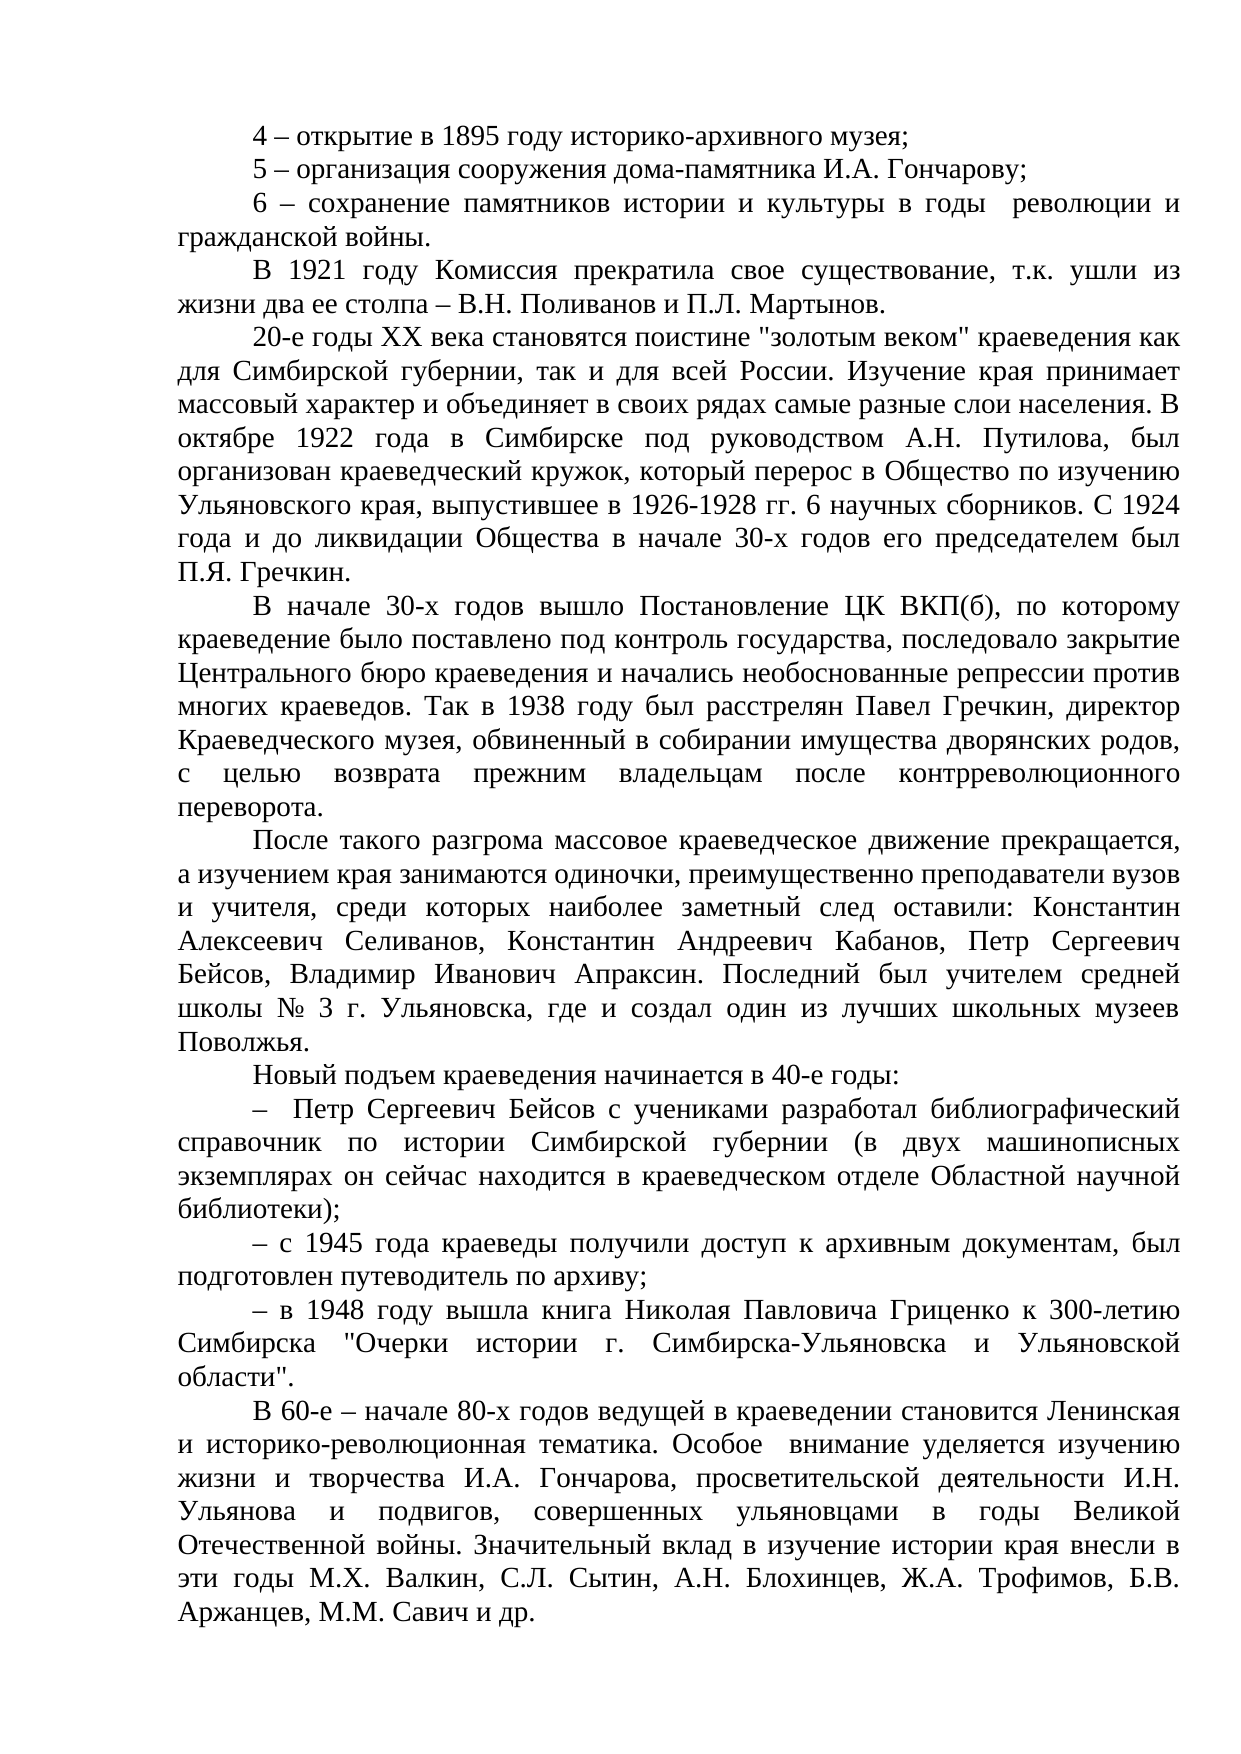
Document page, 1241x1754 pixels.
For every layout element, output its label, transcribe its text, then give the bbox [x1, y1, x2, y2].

text 20-е годы XX века становятся поистине "золотым веком" краеведения как для Симбирской губернии, так и для всей России. Изучение края принимает массовый характер и объединяет в своих рядах самые разные слои населения. В октябре 1922 года в Симбирске под руководством А.Н. Путилова, был организован краеведческий кружок, который перерос в Общество по изучению Ульяновского края, выпустившее в 1926-1928 гг. 6 научных сборников. С 1924 года и до ликвидации Общества в начале 30-х годов его председателем был П.Я. Гречкин. [177, 319, 1181, 588]
text В 60-е – начале 80-х годов ведущей в краеведении становится Ленинская и историко-революционная тематика. Особое внимание уделяется изучению жизни и творчества И.А. Гончарова, просветительской деятельности И.Н. Ульянова и подвигов, совершенных ульяновцами в годы Великой Отечественной войны. Значительный вклад в изучение истории края внесли в эти годы М.Х. Валкин, С.Л. Сытин, А.Н. Блохинцев, Ж.А. Трофимов, Б.В. Аржанцев, М.М. Савич и др. [177, 1393, 1181, 1627]
text После такого разгрома массовое краеведческое движение прекращается, а изучением края занимаются одиночки, преимущественно преподаватели вузов и учителя, среди которых наиболее заметный след оставили: Константин Алексеевич Селиванов, Константин Андреевич Кабанов, Петр Сергеевич Бейсов, Владимир Иванович Апраксин. Последний был учителем средней школы № . Ульяновска, где и создал один из лучших школьных музеев Поволжья. [177, 822, 1181, 1057]
text – с 1945 года краеведы получили доступ к архивным документам, был подготовлен путеводитель по архиву; [177, 1225, 1181, 1292]
text Новый подъем краеведения начинается в 40-е годы: [177, 1057, 1181, 1091]
text – Петр Сергеевич Бейсов с учениками разработал библиографический справочник по истории Симбирской губернии (в двух машинописных экземплярах он сейчас находится в краеведческом отделе Областной научной библиотеки); [177, 1091, 1181, 1225]
text 5 – организация сооружения дома-памятника И.А. Гончарову; [177, 152, 1181, 185]
text – в 1948 году вышла книга Николая Павловича Гриценко к 300-летию Симбирска "Очерки истории г. Симбирска-Ульяновска и Ульяновской области". [177, 1292, 1181, 1393]
text В 1921 году Комиссия прекратила свое существование, т.к. ушли из жизни два ее столпа – В.Н. Поливанов и П.Л. Мартынов. [177, 252, 1181, 319]
text 4 – открытие в 1895 году историко-архивного музея; [177, 118, 1181, 152]
text 6 – сохранение памятников истории и культуры в годы революции и гражданской войны. [177, 185, 1181, 252]
text В начале 30-х годов вышло Постановление ЦК ВКП(б), по которому краеведение было поставлено под контроль государства, последовало закрытие Центрального бюро краеведения и начались необоснованные репрессии против многих краеведов. Так в 1938 году был расстрелян Павел Гречкин, директор Краеведческого музея, обвиненный в собирании имущества дворянских родов, с целью возврата прежним владельцам после контрреволюционного переворота. [177, 588, 1181, 822]
